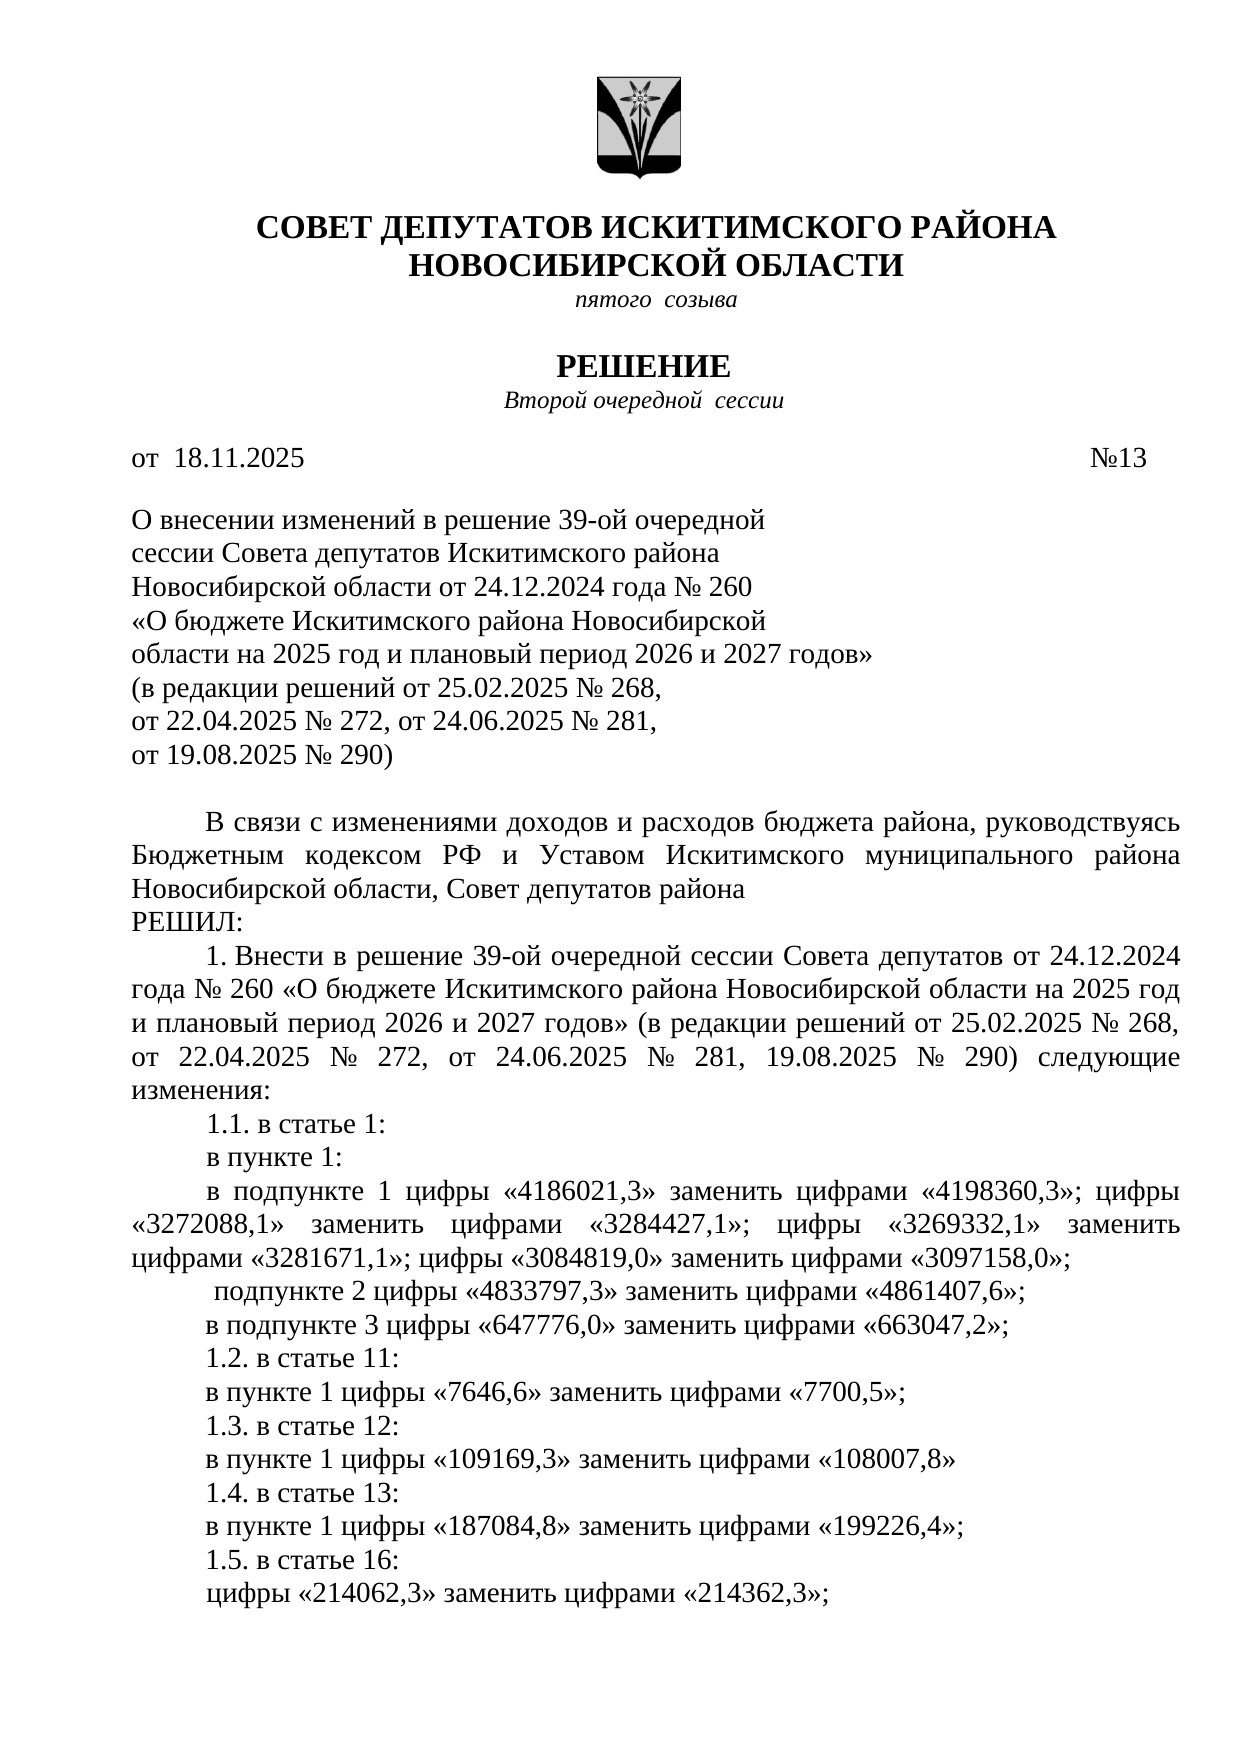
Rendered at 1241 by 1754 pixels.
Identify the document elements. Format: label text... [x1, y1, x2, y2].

title 1.2. в статье 11: [131, 1341, 1181, 1374]
text сессии Совета депутатов Искитимского района [131, 536, 1181, 569]
text РЕШИЛ: [131, 904, 1181, 938]
text в подпункте 3 цифры «647776,0» заменить цифрами «663047,2»; [131, 1307, 1181, 1341]
text в пункте 1: [131, 1139, 1181, 1173]
text (в редакции решений от 25.02.2025 № 268, [131, 670, 1181, 703]
text «О бюджете Искитимского района Новосибирской [131, 603, 1181, 636]
text Новосибирской области от 24.12.2024 года № 260 [131, 569, 1181, 603]
title 1.3. в статье 12: [131, 1408, 1181, 1441]
text пятого созыва [131, 284, 1181, 313]
text 1.4. в статье 13: [131, 1475, 1181, 1508]
text 1.5. в статье 16: [131, 1542, 1181, 1575]
title в пункте 1 цифры «7646,6» заменить цифрами «7700,5»; [131, 1374, 1181, 1408]
text РЕШЕНИЕ [106, 346, 1181, 385]
text НОВОСИБИРСКОЙ ОБЛАСТИ [131, 246, 1181, 284]
text от 18.11.2025 №13 [131, 440, 1181, 473]
text в пункте 1 цифры «187084,8» заменить цифрами «199226,4»; [131, 1508, 1181, 1542]
text В связи с изменениями доходов и расходов бюджета района, руководствуясь Бюджетным кодексом РФ и Уставом Искитимского муниципального района Новосибирской области, Совет депутатов района [131, 804, 1181, 904]
text от 22.04.2025 № 272, от 24.06.2025 № 281, [131, 703, 1181, 737]
text 1. Внести в решение 39-ой очередной сессии Совета депутатов от 24.12.2024 года № 260 «О бюджете Искитимского района Новосибирской области на 2025 год и плановый период 2026 и 2027 годов» (в редакции решений от 25.02.2025 № 268, от 22.04.2025 № 272, от 24.06.2025 № 281, 19.08.2025 № 290) следующие изменения: [131, 938, 1181, 1106]
text 1.1. в статье 1: [131, 1106, 1181, 1139]
text от 19.08.2025 № 290) [131, 737, 1181, 770]
text в подпункте 1 цифры «4186021,3» заменить цифрами «4198360,3»; цифры «3272088,1» заменить цифрами «3284427,1»; цифры «3269332,1» заменить цифрами «3281671,1»; цифры «3084819,0» заменить цифрами «3097158,0»; [131, 1173, 1181, 1273]
text цифры «214062,3» заменить цифрами «214362,3»; [131, 1575, 1181, 1609]
text подпункте 2 цифры «4833797,3» заменить цифрами «4861407,6»; [131, 1273, 1181, 1307]
picture [597, 76, 681, 180]
title в пункте 1 цифры «109169,3» заменить цифрами «108007,8» [131, 1441, 1181, 1475]
text области на 2025 год и плановый период 2026 и 2027 годов» [131, 636, 1181, 670]
text Второй очередной сессии [106, 385, 1181, 413]
text СОВЕТ ДЕПУТАТОВ ИСКИТИМСКОГО РАЙОНА [131, 207, 1181, 246]
text О внесении изменений в решение 39-ой очередной [131, 502, 1181, 536]
